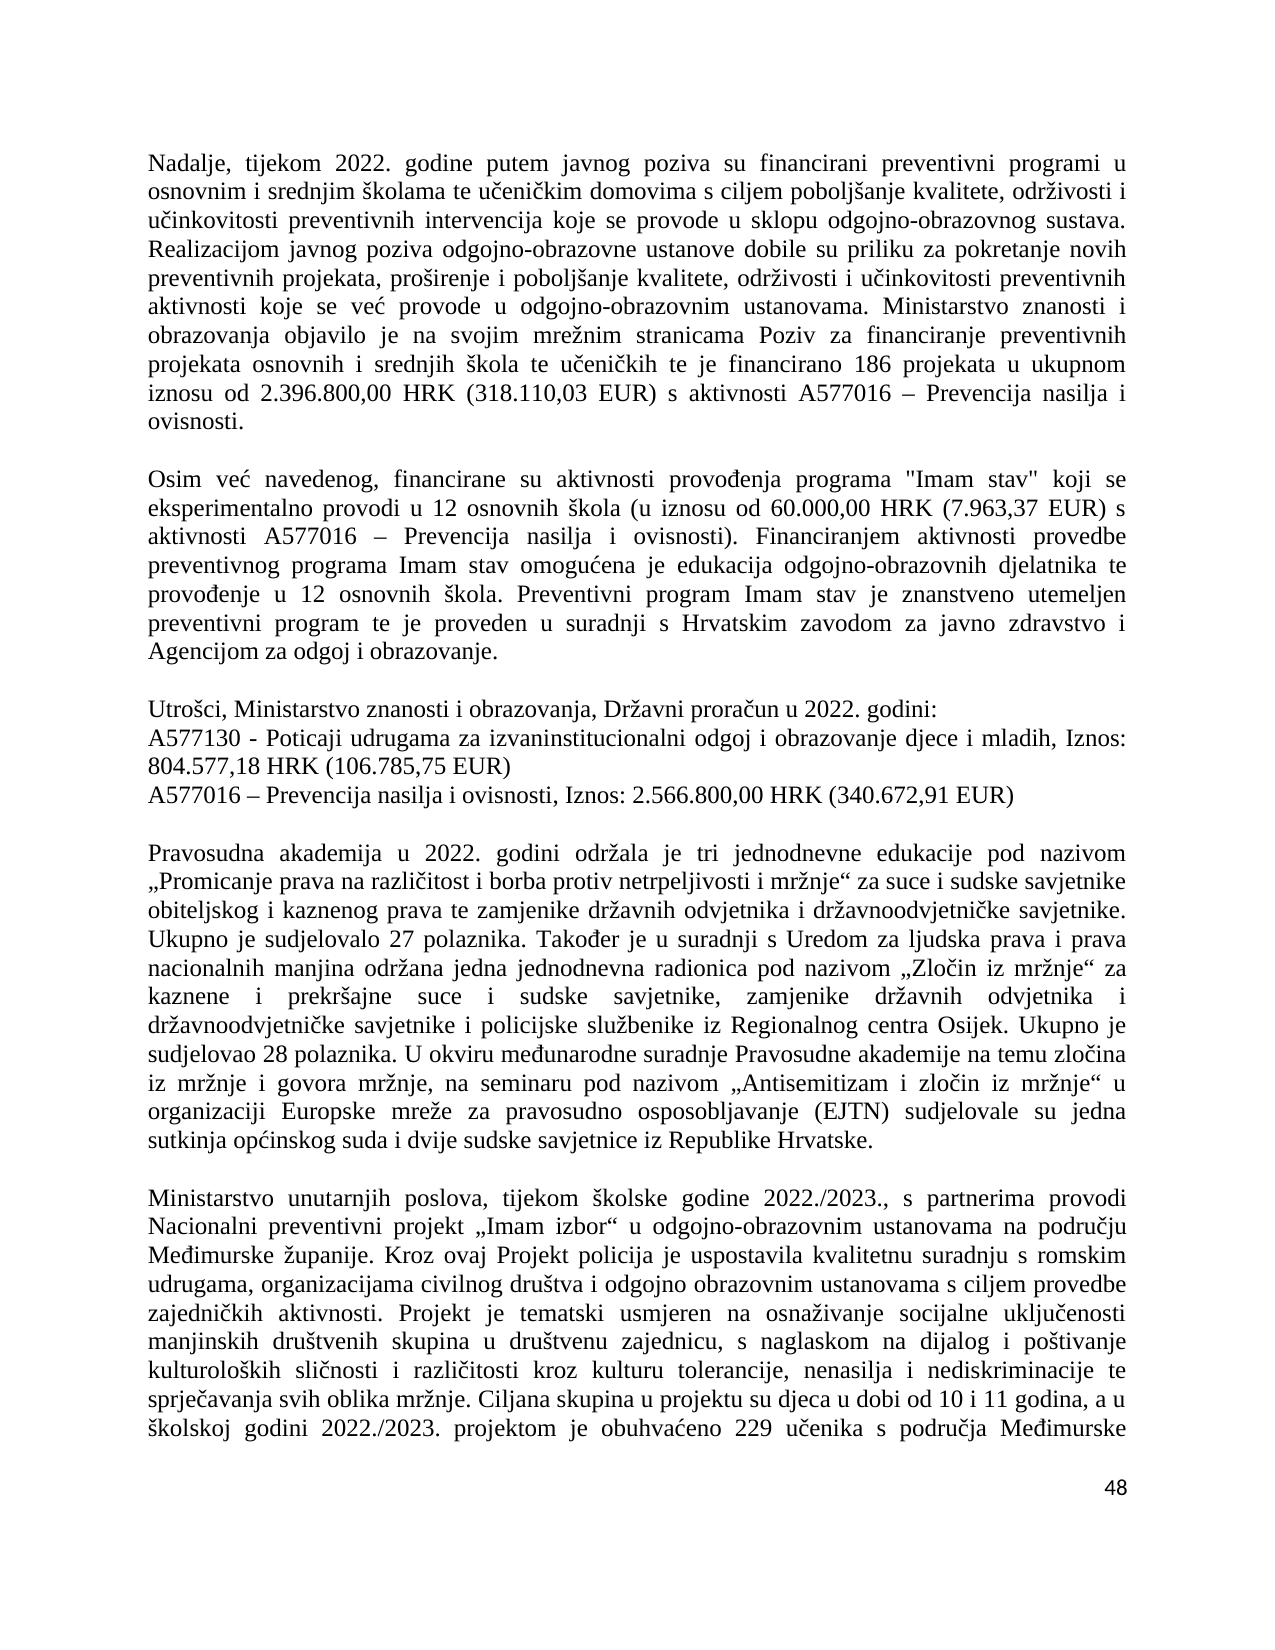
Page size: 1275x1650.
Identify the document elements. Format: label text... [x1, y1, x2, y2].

text A577016 – Prevencija nasilja i ovisnosti, Iznos: 2.566.800,00 HRK (340.672,91 EUR) [148, 780, 1127, 809]
text A577130 - Poticaji udrugama za izvaninstitucionalni odgoj i obrazovanje djece i mladih, Iznos: 804.577,18 HRK (106.785,75 EUR) [148, 723, 1127, 780]
text Pravosudna akademija u 2022. godini održala je tri jednodnevne edukacije pod nazivom „Promicanje prava na različitost i borba protiv netrpeljivosti i mržnje“ za suce i sudske savjetnike obiteljskog i kaznenog prava te zamjenike državnih odvjetnika i državnoodvjetničke savjetnike. Ukupno je sudjelovalo 27 polaznika. Također je u suradnji s Uredom za ljudska prava i prava nacionalnih manjina održana jedna jednodnevna radionica pod nazivom „Zločin iz mržnje“ za kaznene i prekršajne suce i sudske savjetnike, zamjenike državnih odvjetnika i državnoodvjetničke savjetnike i policijske službenike iz Regionalnog centra Osijek. Ukupno je sudjelovao 28 polaznika. U okviru međunarodne suradnje Pravosudne akademije na temu zločina iz mržnje i govora mržnje, na seminaru pod nazivom „Antisemitizam i zločin iz mržnje“ u organizaciji Europske mreže za pravosudno osposobljavanje (EJTN) sudjelovale su jedna sutkinja općinskog suda i dvije sudske savjetnice iz Republike Hrvatske. [148, 838, 1127, 1154]
text Utrošci, Ministarstvo znanosti i obrazovanja, Državni proračun u 2022. godini: [148, 694, 1127, 723]
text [148, 1183, 1127, 1441]
text Nadalje, tijekom 2022. godine putem javnog poziva su financirani preventivni programi u osnovnim i srednjim školama te učeničkim domovima s ciljem poboljšanje kvalitete, održivosti i učinkovitosti preventivnih intervencija koje se provode u sklopu odgojno-obrazovnog sustava. Realizacijom javnog poziva odgojno-obrazovne ustanove dobile su priliku za pokretanje novih preventivnih projekata, proširenje i poboljšanje kvalitete, održivosti i učinkovitosti preventivnih aktivnosti koje se već provode u odgojno-obrazovnim ustanovama. Ministarstvo znanosti i obrazovanja objavilo je na svojim mrežnim stranicama Poziv za financiranje preventivnih projekata osnovnih i srednjih škola te učeničkih te je financirano 186 projekata u ukupnom iznosu od 2.396.800,00 HRK (318.110,03 EUR) s aktivnosti A577016 – Prevencija nasilja i ovisnosti. [148, 148, 1127, 435]
text Osim već navedenog, financirane su aktivnosti provođenja programa "Imam stav" koji se eksperimentalno provodi u 12 osnovnih škola (u iznosu od 60.000,00 HRK (7.963,37 EUR) s aktivnosti A577016 – Prevencija nasilja i ovisnosti). Financiranjem aktivnosti provedbe preventivnog programa Imam stav omogućena je edukacija odgojno-obrazovnih djelatnika te provođenje u 12 osnovnih škola. Preventivni program Imam stav je znanstveno utemeljen preventivni program te je proveden u suradnji s Hrvatskim zavodom za javno zdravstvo i Agencijom za odgoj i obrazovanje. [148, 464, 1127, 665]
